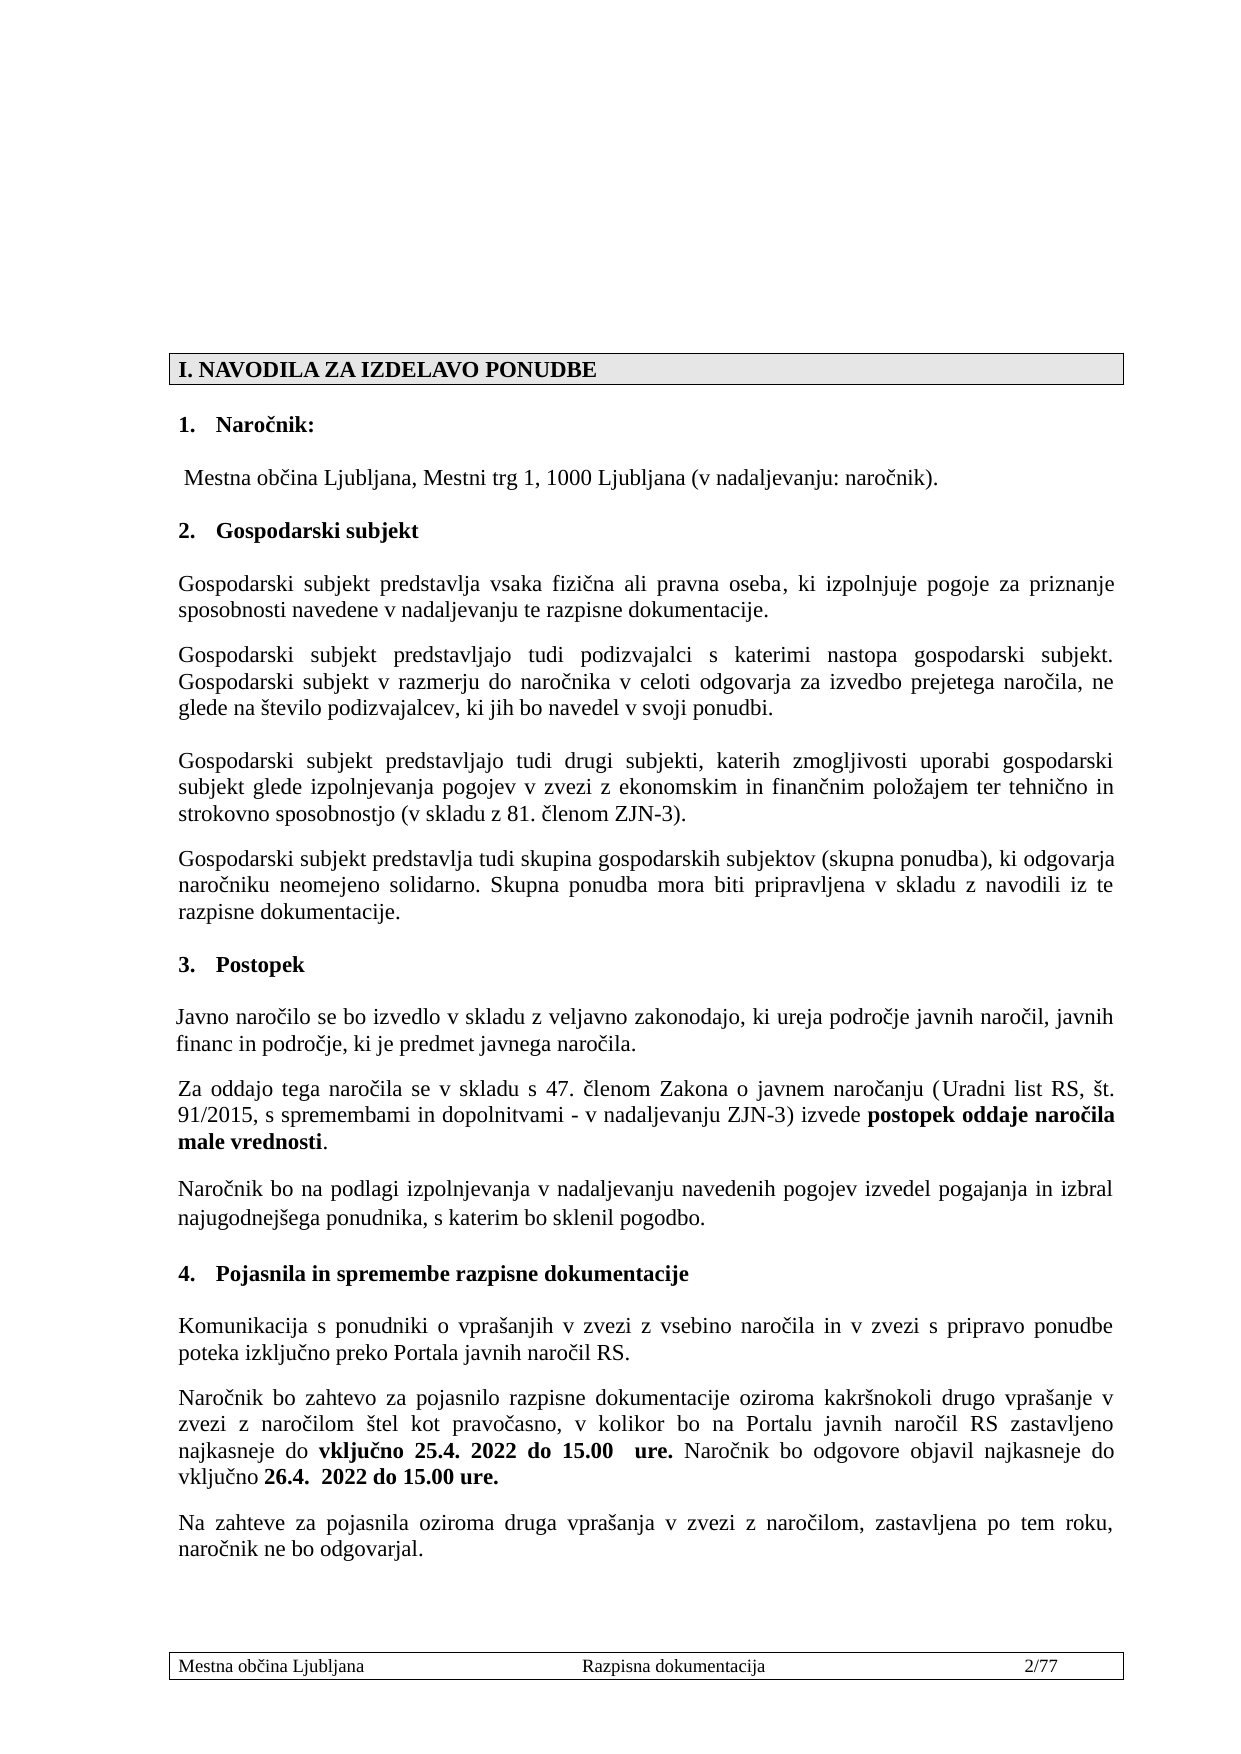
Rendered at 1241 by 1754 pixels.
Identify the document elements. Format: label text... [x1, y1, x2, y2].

text Gospodarski subjekt predstavlja vsaka fizična ali pravna oseba, ki izpolnjuje pogoje za priznanje sposobnosti navedene v nadaljevanju te razpisne dokumentacije. [178, 570, 1115, 622]
list Naročnik: [178, 412, 1115, 438]
list Pojasnila in spremembe razpisne dokumentacije [178, 1259, 1115, 1286]
list Gospodarski subjekt [178, 517, 1115, 543]
text Za oddajo tega naročila se v skladu s 47. členom Zakona o javnem naročanju (Uradni list RS, št. 91/2015, s spremembami in dopolnitvami - v nadaljevanju ZJN-3) izvede postopek oddaje naročila male vrednosti. [178, 1075, 1115, 1154]
text Naročnik bo na podlagi izpolnjevanja v nadaljevanju navedenih pogojev izvedel pogajanja in izbral najugodnejšega ponudnika, s katerim bo sklenil pogodbo. [178, 1175, 1115, 1231]
text Na zahteve za pojasnila oziroma druga vprašanja v zvezi z naročilom, zastavljena po tem roku, naročnik ne bo odgovarjal. [178, 1509, 1115, 1561]
list Postopek [178, 951, 1115, 977]
text Gospodarski subjekt predstavljajo tudi podizvajalci s katerimi nastopa gospodarski subjekt. Gospodarski subjekt v razmerju do naročnika v celoti odgovarja za izvedbo prejetega naročila, ne glede na število podizvajalcev, ki jih bo navedel v svoji ponudbi. [178, 642, 1115, 721]
list I. NAVODILA ZA IZDELAVO PONUDBE [170, 354, 1123, 384]
list Javno naročilo se bo izvedlo v skladu z veljavno zakonodajo, ki ureja področje javnih naročil, javnih financ in področje, ki je predmet javnega naročila. [176, 1003, 1115, 1056]
text Naročnik bo zahtevo za pojasnilo razpisne dokumentacije oziroma kakršnokoli drugo vprašanje v zvezi z naročilom štel kot pravočasno, v kolikor bo na Portalu javnih naročil RS zastavljeno najkasneje do vključno 25.4. 2022 do 15.00 ure. Naročnik bo odgovore objavil najkasneje do vključno 26.4. 2022 do 15.00 ure. [178, 1384, 1115, 1489]
list Mestna občina Ljubljana, Mestni trg 1, 1000 Ljubljana (v nadaljevanju: naročnik). [184, 464, 1115, 491]
text Komunikacija s ponudniki o vprašanjih v zvezi z vsebino naročila in v zvezi s pripravo ponudbe poteka izključno preko Portala javnih naročil RS. [178, 1312, 1115, 1365]
text Gospodarski subjekt predstavlja tudi skupina gospodarskih subjektov (skupna ponudba), ki odgovarja naročniku neomejeno solidarno. Skupna ponudba mora biti pripravljena v skladu z navodili iz te razpisne dokumentacije. [178, 845, 1115, 924]
text Gospodarski subjekt predstavljajo tudi drugi subjekti, katerih zmogljivosti uporabi gospodarski subjekt glede izpolnjevanja pogojev v zvezi z ekonomskim in finančnim položajem ter tehnično in strokovno sposobnostjo (v skladu z 81. členom ZJN-3). [178, 747, 1115, 826]
